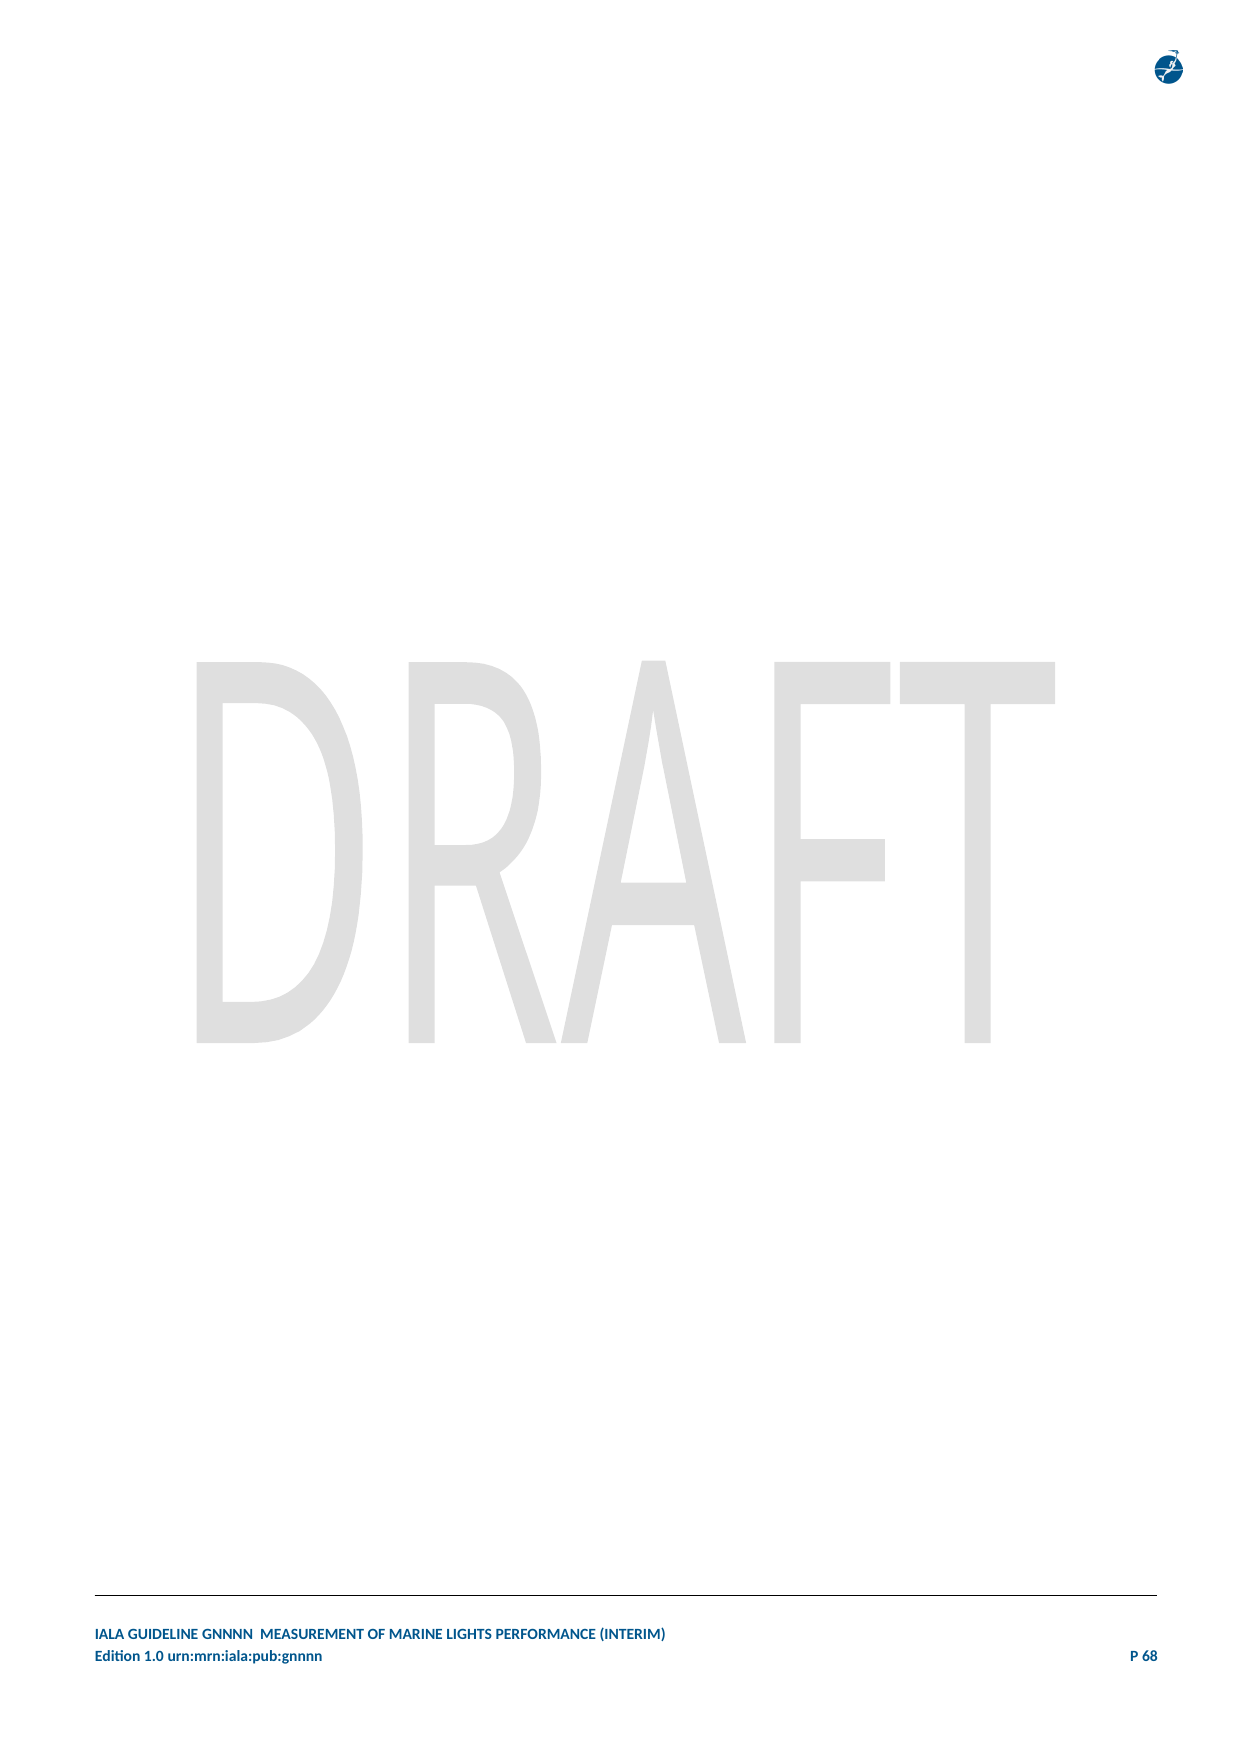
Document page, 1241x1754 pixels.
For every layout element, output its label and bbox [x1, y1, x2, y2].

picture [1123, 0, 1241, 119]
